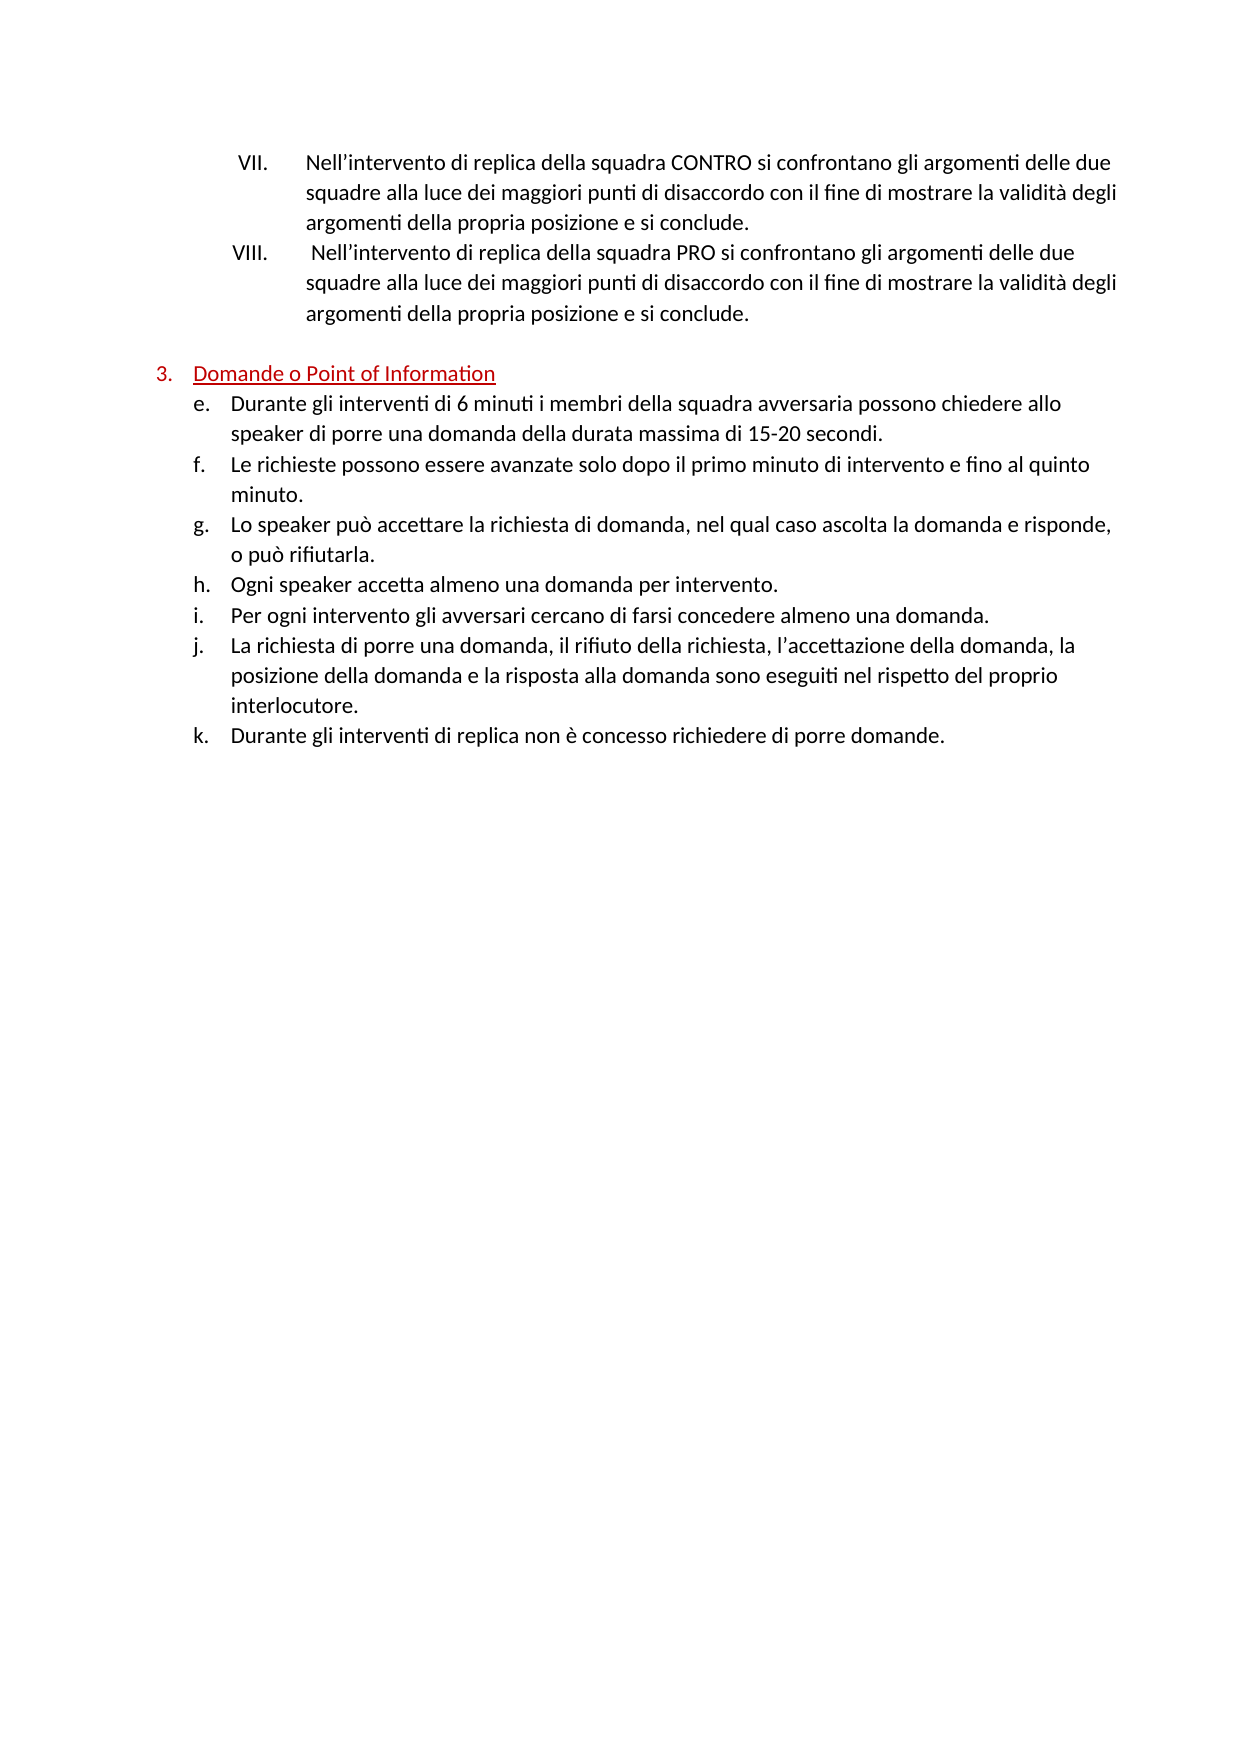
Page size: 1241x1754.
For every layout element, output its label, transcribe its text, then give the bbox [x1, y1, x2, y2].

list Durante gli interventi di 6 minuti i membri della squadra avversaria possono chiedere allo speaker di porre una domanda della durata massima di 15-20 secondi. [193, 389, 1122, 447]
list Per ogni intervento gli avversari cercano di farsi concedere almeno una domanda. [193, 601, 1122, 629]
list Durante gli interventi di replica non è concesso richiedere di porre domande. [193, 722, 1122, 749]
list Lo speaker può accettare la richiesta di domanda, nel qual caso ascolta la domanda e risponde, o può rifiutarla. [193, 510, 1122, 568]
list Domande o Point of Information [156, 359, 1122, 387]
list Nell’intervento di replica della squadra PRO si confrontano gli argomenti delle due squadre alla luce dei maggiori punti di disaccordo con il fine di mostrare la validità degli argomenti della propria posizione e si conclude. [268, 238, 1122, 327]
list La richiesta di porre una domanda, il rifiuto della richiesta, l’accettazione della domanda, la posizione della domanda e la risposta alla domanda sono eseguiti nel rispetto del proprio interlocutore. [193, 631, 1122, 719]
list Ogni speaker accetta almeno una domanda per intervento. [193, 571, 1122, 598]
list Nell’intervento di replica della squadra CONTRO si confrontano gli argomenti delle due squadre alla luce dei maggiori punti di disaccordo con il fine di mostrare la validità degli argomenti della propria posizione e si conclude. [268, 148, 1122, 236]
list Le richieste possono essere avanzate solo dopo il primo minuto di intervento e fino al quinto minuto. [193, 450, 1122, 508]
